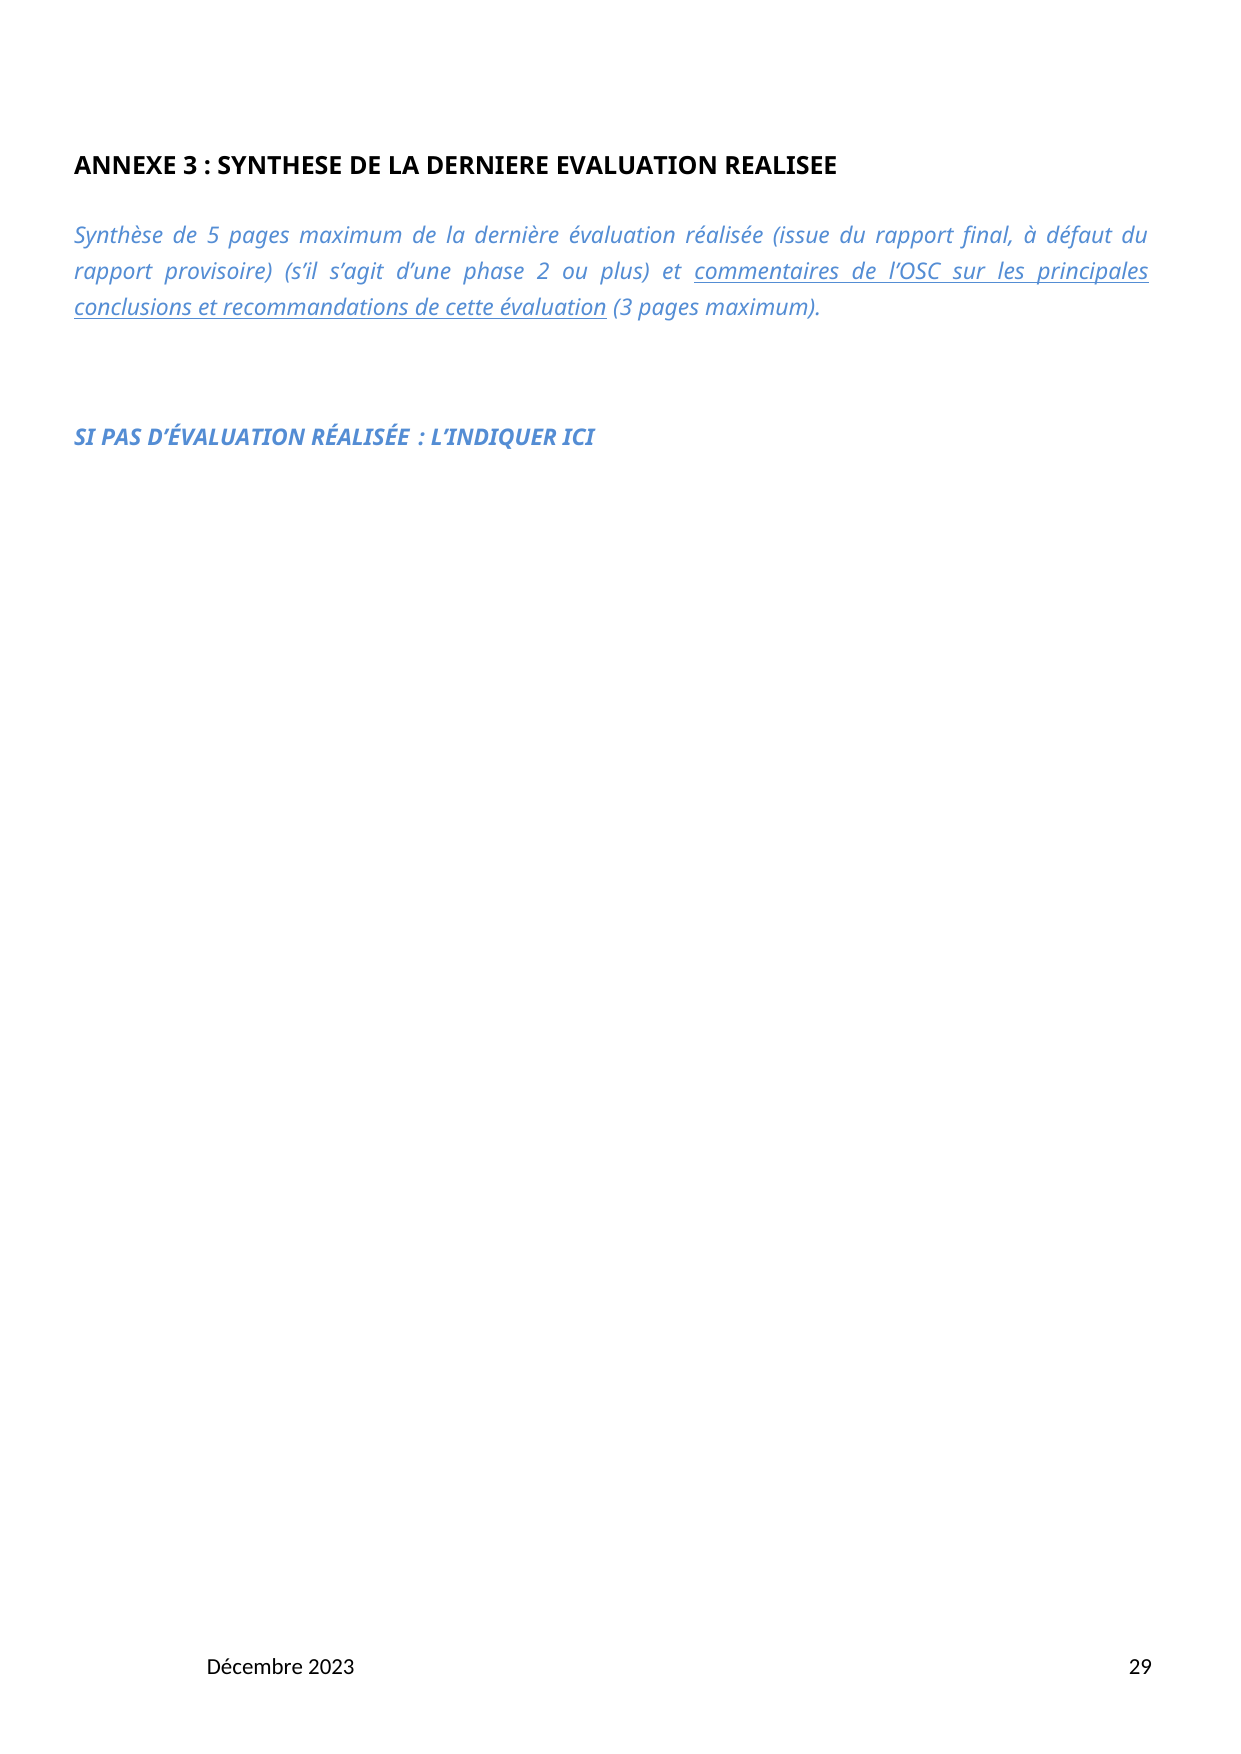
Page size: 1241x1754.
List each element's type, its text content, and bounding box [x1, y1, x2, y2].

text Synthèse de 5 pages maximum de la dernière évaluation réalisée (issue du rapport final, à défaut du rapport provisoire) (s’il s’agit d’une phase 2 ou plus) et commentaires de l’OSC sur les principales conclusions et recommandations de cette évaluation (3 pages maximum). [74, 219, 1152, 322]
text si pas d’évaluation réalisée : L’indiquer ICI [74, 421, 1152, 452]
text Annexe 3 : SYNTHESE DE LA DERNIERE EVALUATION REALISEE [74, 148, 1152, 182]
